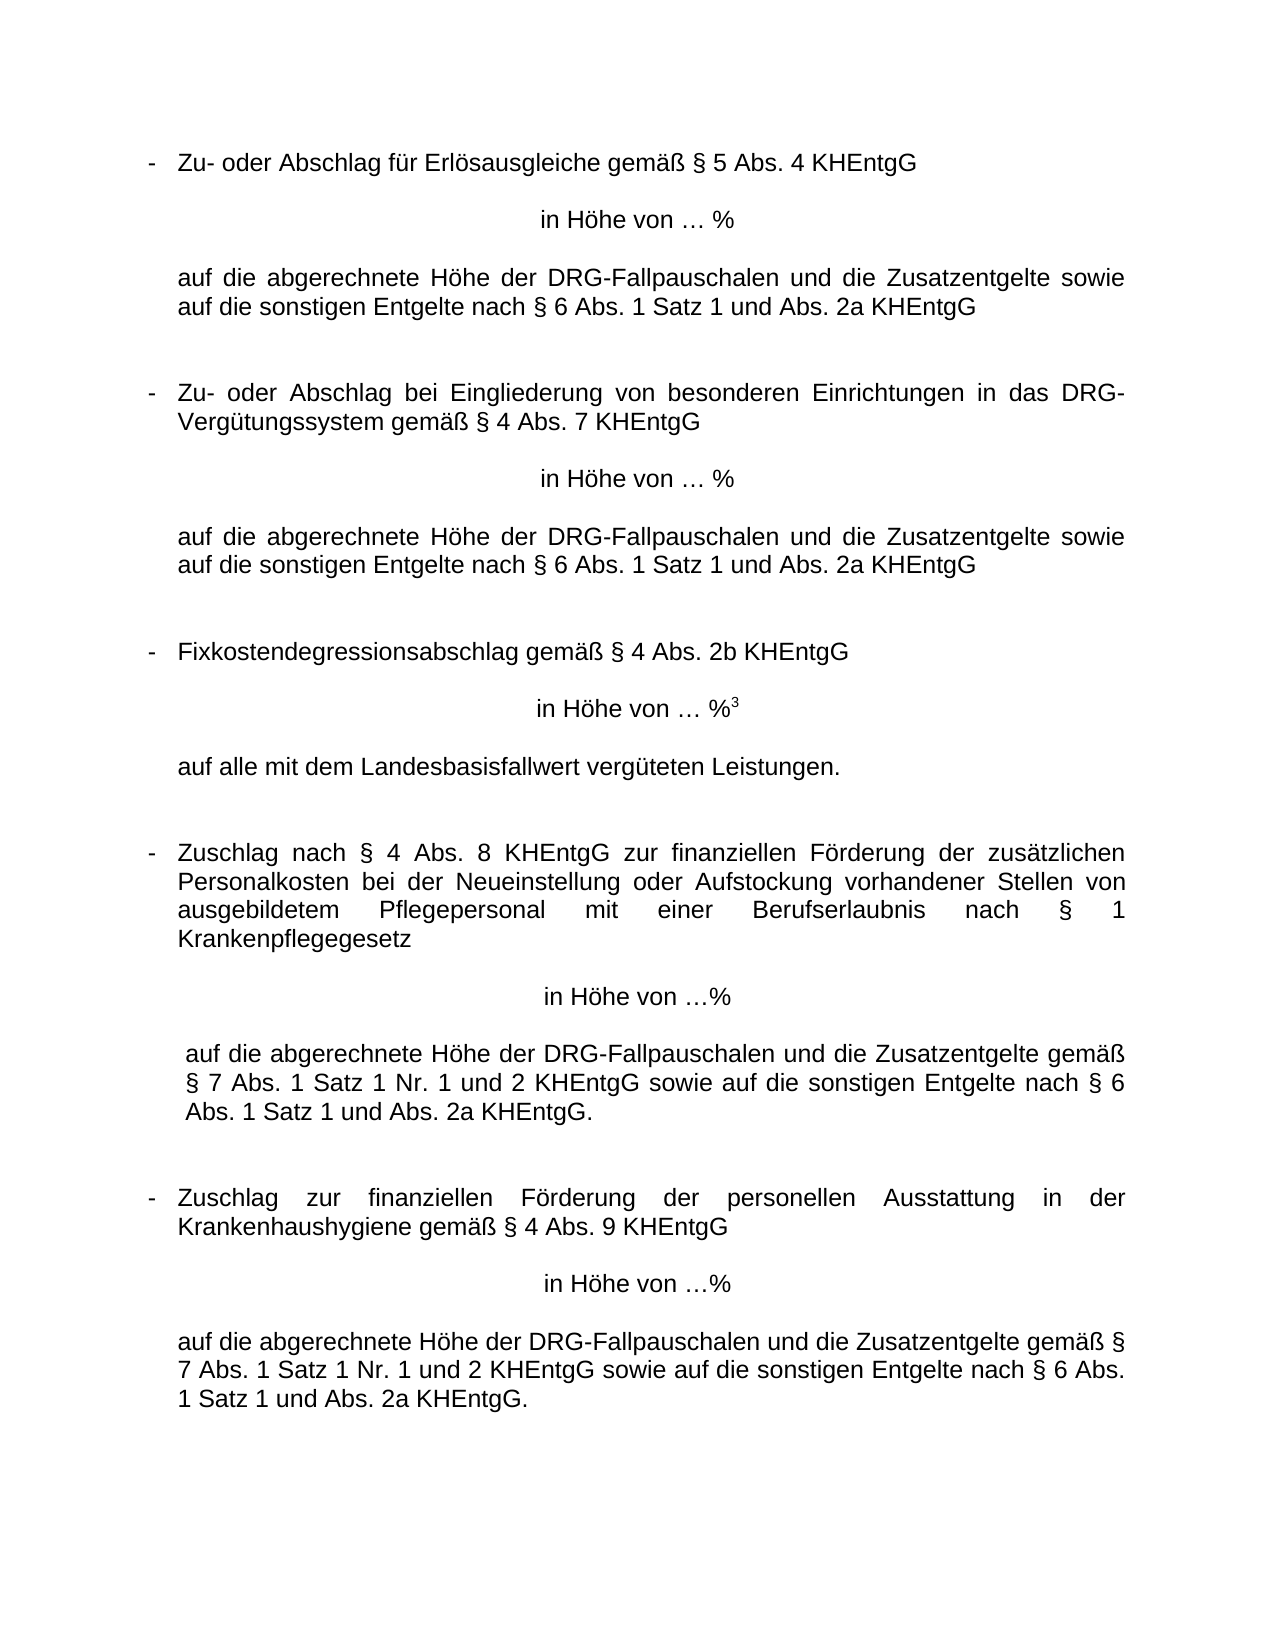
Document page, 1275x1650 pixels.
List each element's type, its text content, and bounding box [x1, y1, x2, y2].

text auf die abgerechnete Höhe der DRG-Fallpauschalen und die Zusatzentgelte sowie auf die sonstigen Entgelte nach § 6 Abs. 1 Satz 1 und Abs. 2a KHEntgG [177, 263, 1127, 320]
text in Höhe von … % [148, 694, 1127, 723]
text in Höhe von … % [148, 205, 1127, 234]
list Zu- oder Abschlag bei Eingliederung von besonderen Einrichtungen in das DRG-Vergütungssystem gemäß § 4 Abs. 7 KHEntgG [148, 378, 1127, 435]
text in Höhe von …% [148, 981, 1127, 1010]
text in Höhe von …% [148, 1269, 1127, 1298]
text auf die abgerechnete Höhe der DRG-Fallpauschalen und die Zusatzentgelte gemäß § 7 Abs. 1 Satz 1 Nr. 1 und 2 KHEntgG sowie auf die sonstigen Entgelte nach § 6 Abs. 1 Satz 1 und Abs. 2a KHEntgG. [185, 1039, 1127, 1125]
list Zuschlag nach § 4 Abs. 8 KHEntgG zur finanziellen Förderung der zusätzlichen Personalkosten bei der Neueinstellung oder Aufstockung vorhandener Stellen von ausgebildetem Pflegepersonal mit einer Berufserlaubnis nach § 1 Krankenpflegegesetz [148, 838, 1127, 953]
text - Zuschlag zur finanziellen Förderung der personellen Ausstattung in der Krankenhaushygiene gemäß § 4 Abs. 9 KHEntgG [148, 1183, 1127, 1240]
list Zu- oder Abschlag für Erlösausgleiche gemäß § 5 Abs. 4 KHEntgG [148, 148, 1127, 176]
text in Höhe von … % [148, 464, 1127, 493]
list Fixkostendegressionsabschlag gemäß § 4 Abs. 2b KHEntgG [148, 636, 1127, 665]
text auf die abgerechnete Höhe der DRG-Fallpauschalen und die Zusatzentgelte sowie auf die sonstigen Entgelte nach § 6 Abs. 1 Satz 1 und Abs. 2a KHEntgG [177, 521, 1127, 579]
text auf alle mit dem Landesbasisfallwert vergüteten Leistungen. [177, 751, 1127, 780]
text auf die abgerechnete Höhe der DRG-Fallpauschalen und die Zusatzentgelte gemäß § 7 Abs. 1 Satz 1 Nr. 1 und 2 KHEntgG sowie auf die sonstigen Entgelte nach § 6 Abs. 1 Satz 1 und Abs. 2a KHEntgG. [177, 1326, 1127, 1413]
